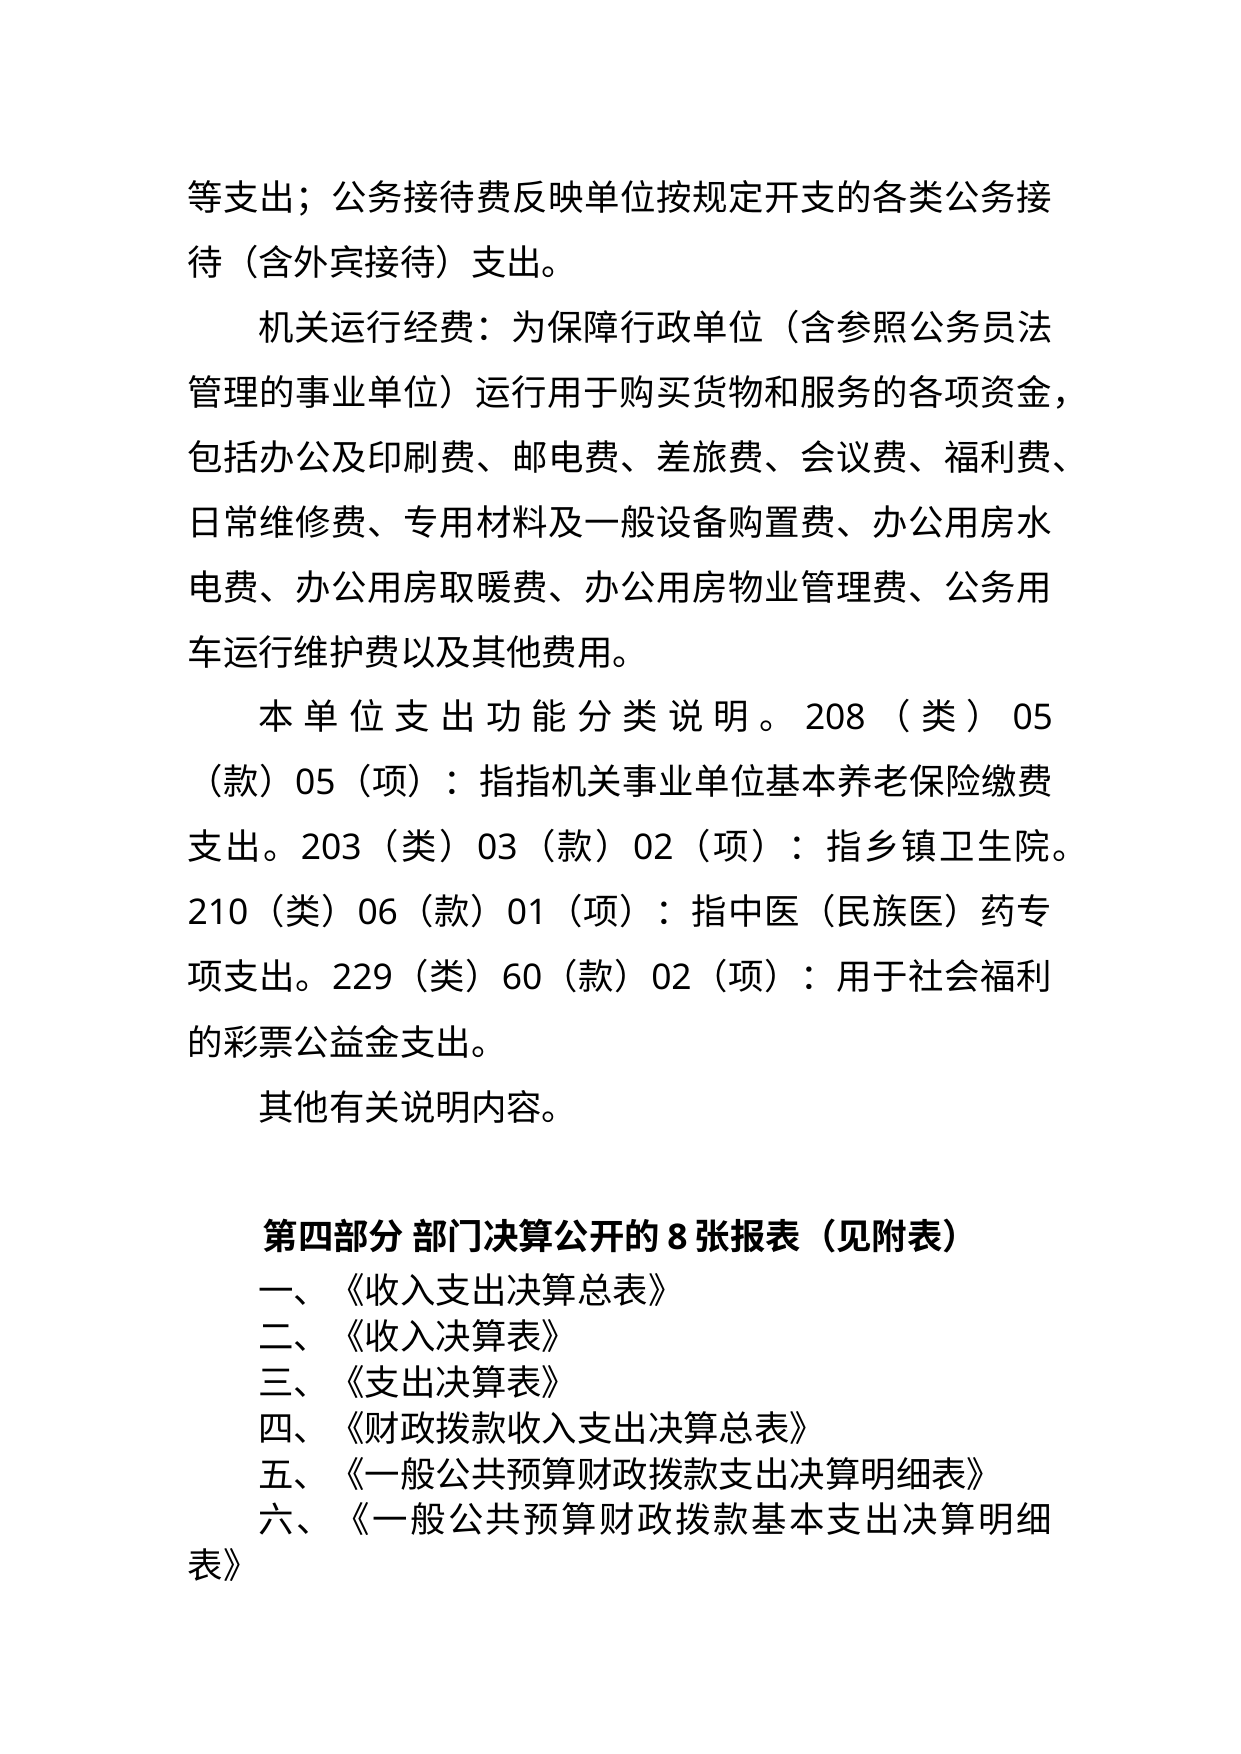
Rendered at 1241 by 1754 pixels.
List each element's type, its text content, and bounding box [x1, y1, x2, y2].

text 一、《收入支出决算总表》 [187, 1267, 1053, 1313]
text 其他有关说明内容。 [187, 1072, 1053, 1137]
text 四、《财政拨款收入支出决算总表》 [187, 1404, 1053, 1450]
text 二、《收入决算表》 [187, 1313, 1053, 1359]
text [187, 162, 1053, 292]
text 机关运行经费：为保障行政单位（含参照公务员法管理的事业单位）运行用于购买货物和服务的各项资金，包括办公及印刷费、邮电费、差旅费、会议费、福利费、日常维修费、专用材料及一般设备购置费、办公用房水电费、办公用房取暖费、办公用房物业管理费、公务用车运行维护费以及其他费用。 [187, 292, 1053, 682]
text 第四部分 部门决算公开的8张报表（见附表） [187, 1202, 1053, 1267]
text 六、《一般公共预算财政拨款基本支出决算明细表》 [187, 1496, 1053, 1588]
text 三、《支出决算表》 [187, 1359, 1053, 1404]
text 本单位支出功能分类说明。208（类）05（款）05（项）：指指机关事业单位基本养老保险缴费支出。203（类）03（款）02（项）：指乡镇卫生院。210（类）06（款）01（项）：指中医（民族医）药专项支出。229（类）60（款）02（项）：用于社会福利的彩票公益金支出。 [187, 682, 1053, 1072]
text 五、《一般公共预算财政拨款支出决算明细表》 [187, 1450, 1053, 1496]
